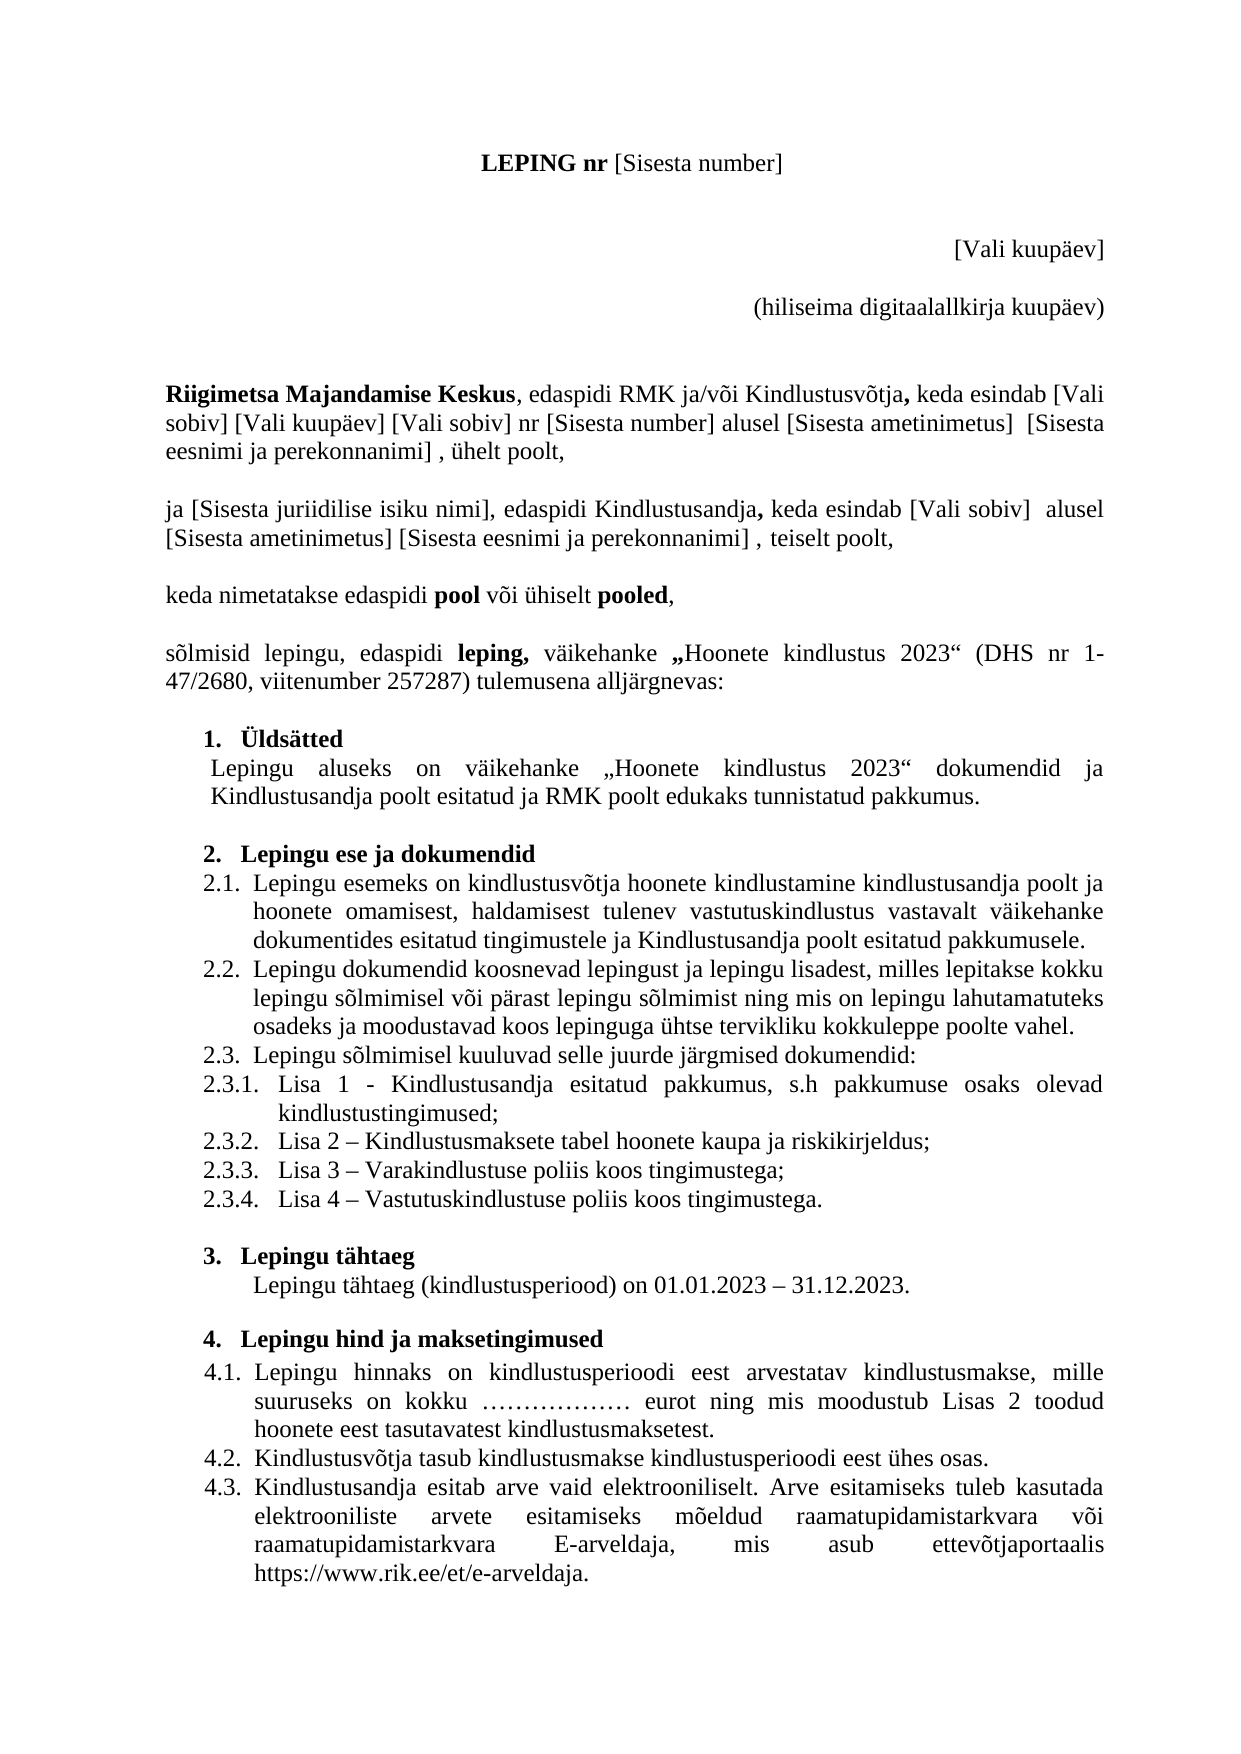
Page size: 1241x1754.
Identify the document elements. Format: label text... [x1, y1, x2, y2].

text keda nimetatakse edaspidi pool või ühiselt pooled, [165, 580, 1104, 609]
list Lepingu hinnaks on kindlustusperioodi eest arvestatav kindlustusmakse, mille suuruseks on kokku ……………… eurot ning mis moodustub Lisas 2 toodud hoonete eest tasutavatest kindlustusmaksetest. [204, 1357, 1104, 1443]
list Lepingu sõlmimisel kuuluvad selle juurde järgmised dokumendid: [203, 1040, 1104, 1069]
list Lisa 2 – Kindlustusmaksete tabel hoonete kaupa ja riskikirjeldus; [203, 1126, 1104, 1155]
list Lepingu ese ja dokumendid [203, 839, 1104, 868]
list Üldsätted [203, 724, 1104, 753]
subtitle LEPING nr [165, 148, 1104, 176]
list Lisa 3 – Varakindlustuse poliis koos tingimustega; [203, 1155, 1104, 1184]
list Lisa 1 - Kindlustusandja esitatud pakkumus, s.h pakkumuse osaks olevad kindlustustingimused; [203, 1069, 1104, 1126]
list Kindlustusvõtja tasub kindlustusmakse kindlustusperioodi eest ühes osas. [204, 1443, 1104, 1472]
list Lepingu dokumendid koosnevad lepingust ja lepingu lisadest, milles lepitakse kokku lepingu sõlmimisel või pärast lepingu sõlmimist ning mis on lepingu lahutamatuteks osadeks ja moodustavad koos lepinguga ühtse tervikliku kokkuleppe poolte vahel. [203, 954, 1104, 1040]
text Riigimetsa Majandamise Keskus, edaspidi RMK ja/või Kindlustusvõtja, keda esindab [Vali sobiv] [Vali kuupäev] [Vali sobiv] nr alusel , ühelt poolt, [165, 379, 1104, 465]
list Lisa 4 – Vastutuskindlustuse poliis koos tingimustega. [203, 1184, 1104, 1213]
text ja edaspidi Kindlustusandja, keda esindab [Vali sobiv] alusel , teiselt poolt, [165, 494, 1104, 551]
list Lepingu tähtaeg (kindlustusperiood) on 01.01.2023 – 31.12.2023. [253, 1270, 1104, 1299]
text (hiliseima digitaalallkirja kuupäev) [165, 292, 1104, 321]
text sõlmisid lepingu, edaspidi leping, väikehanke „Hoonete kindlustus 2023“ (DHS nr 1-47/2680, viitenumber 257287) tulemusena alljärgnevas: [165, 638, 1104, 695]
list Kindlustusandja esitab arve vaid elektrooniliselt. Arve esitamiseks tuleb kasutada elektrooniliste arvete esitamiseks mõeldud raamatupidamistarkvara või raamatupidamistarkvara E-arveldaja, mis asub ettevõtjaportaalis https://www.rik.ee/et/e-arveldaja. [204, 1472, 1104, 1587]
list Lepingu aluseks on väikehanke „Hoonete kindlustus 2023“ dokumendid ja Kindlustusandja poolt esitatud ja RMK poolt edukaks tunnistatud pakkumus. [210, 753, 1104, 810]
list Lepingu tähtaeg [203, 1241, 1104, 1270]
list Lepingu hind ja maksetingimused [203, 1324, 1104, 1353]
text [Vali kuupäev] [165, 234, 1104, 263]
list Lepingu esemeks on kindlustusvõtja hoonete kindlustamine kindlustusandja poolt ja hoonete omamisest, haldamisest tulenev vastutuskindlustus vastavalt väikehanke dokumentides esitatud tingimustele ja Kindlustusandja poolt esitatud pakkumusele. [203, 868, 1104, 954]
